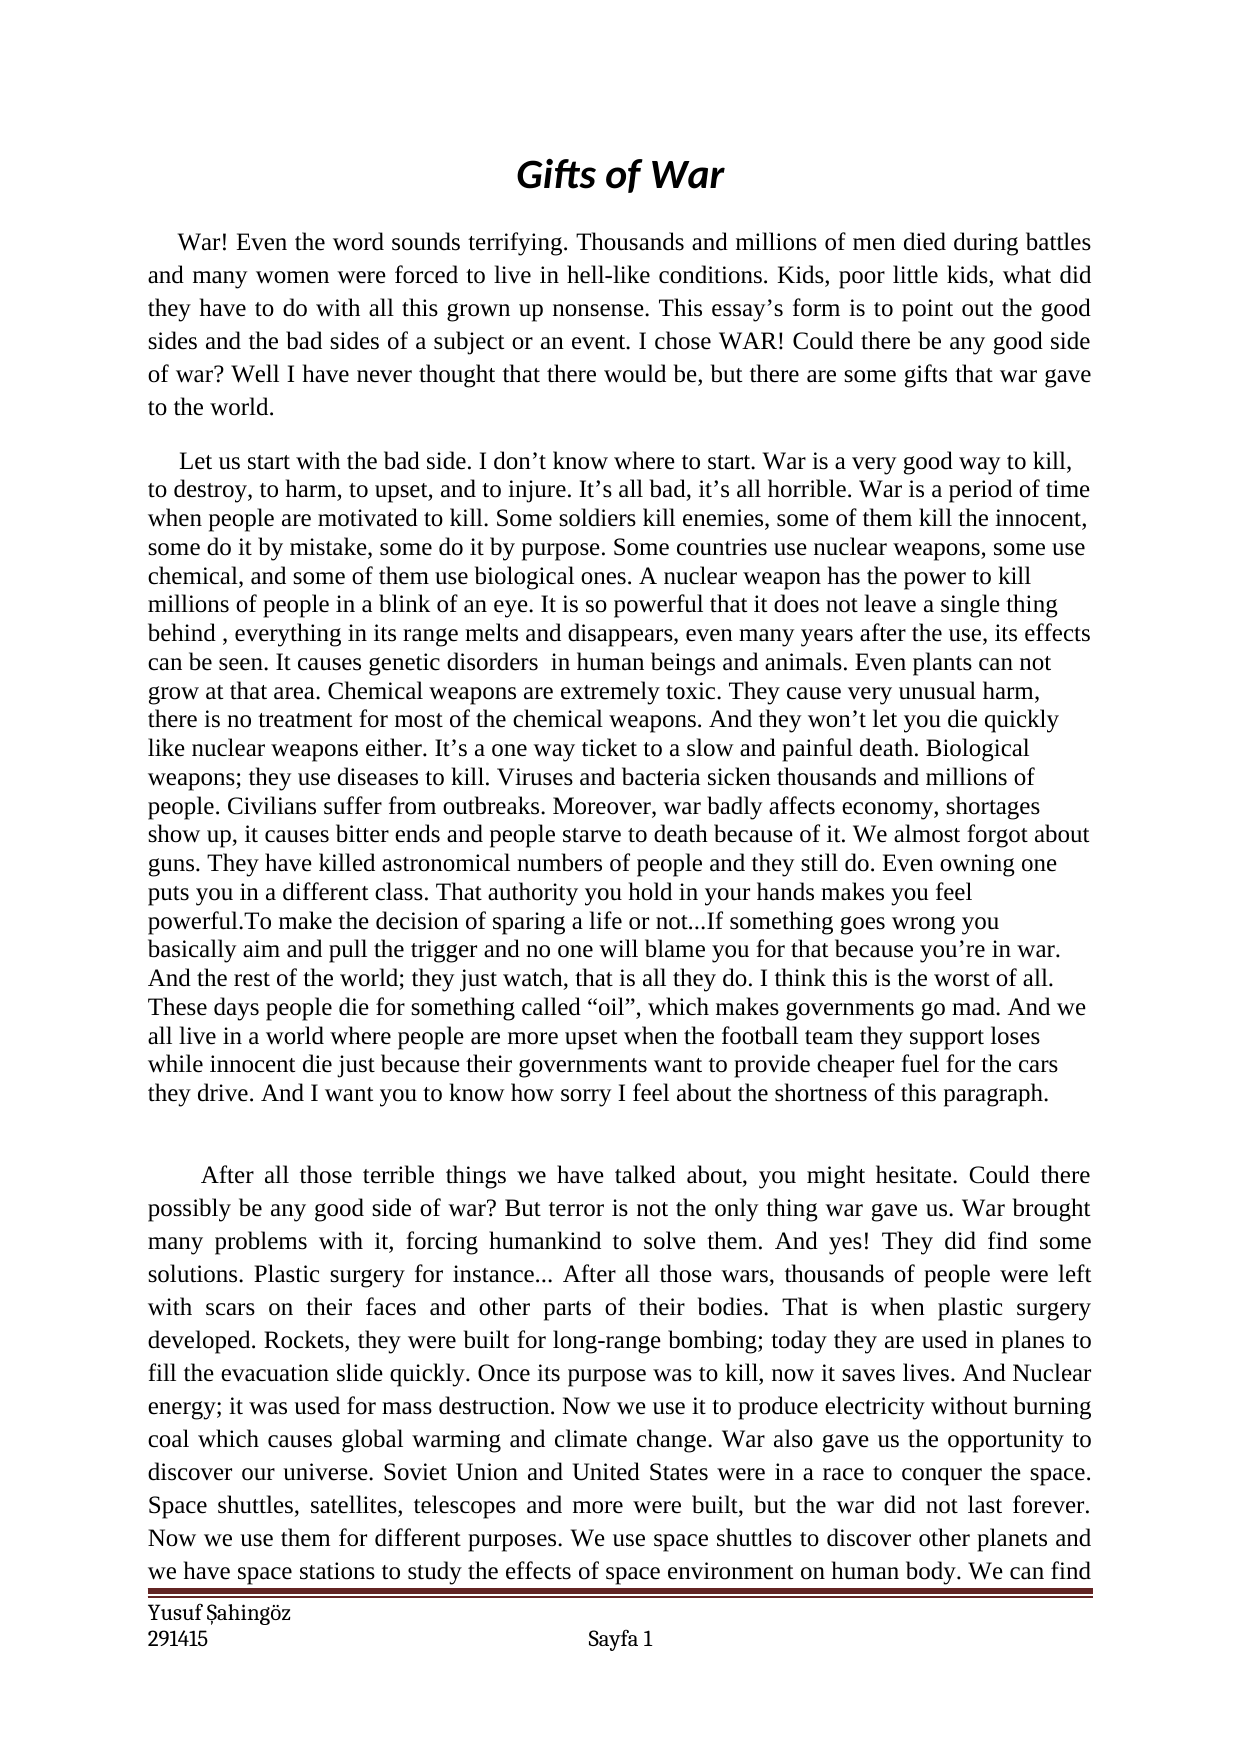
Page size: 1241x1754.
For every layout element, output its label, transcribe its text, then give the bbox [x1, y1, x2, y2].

text Let us start with the bad side. I don’t know where to start. War is a very good way to kill, to destroy, to harm, to upset, and to injure. It’s all bad, it’s all horrible. War is a period of time when people are motivated to kill. Some soldiers kill enemies, some of them kill the innocent, some do it by mistake, some do it by purpose. Some countries use nuclear weapons, some use chemical, and some of them use biological ones. A nuclear weapon has the power to kill millions of people in a blink of an eye. It is so powerful that it does not leave a single thing behind , everything in its range melts and disappears, even many years after the use, its effects can be seen. It causes genetic disorders in human beings and animals. Even plants can not grow at that area. Chemical weapons are extremely toxic. They cause very unusual harm, there is no treatment for most of the chemical weapons. And they won’t let you die quickly like nuclear weapons either. It’s a one way ticket to a slow and painful death. Biological weapons; they use diseases to kill. Viruses and bacteria sicken thousands and millions of people. Civilians suffer from outbreaks. Moreover, war badly affects economy, shortages show up, it causes bitter ends and people starve to death because of it. We almost forgot about guns. They have killed astronomical numbers of people and they still do. Even owning one puts you in a different class. That authority you hold in your hands makes you feel powerful.To make the decision of sparing a life or not...If something goes wrong you basically aim and pull the trigger and no one will blame you for that because you’re in war. And the rest of the world; they just watch, that is all they do. I think this is the worst of all. These days people die for something called “oil”, which makes governments go mad. And we all live in a world where people are more upset when the football team they support loses while innocent die just because their governments want to provide cheaper fuel for the cars they drive. And I want you to know how sorry I feel about the shortness of this paragraph. [148, 446, 1093, 1107]
text War! Even the word sounds terrifying. Thousands and millions of men died during battles and many women were forced to live in hell-like conditions. Kids, poor little kids, what did they have to do with all this grown up nonsense. This essay’s form is to point out the good sides and the bad sides of a subject or an event. I chose WAR! Could there be any good side of war? Well I have never thought that there would be, but there are some gifts that war gave to the world. [148, 227, 1093, 421]
text Gifts of War [148, 148, 1093, 198]
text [148, 1160, 1093, 1585]
